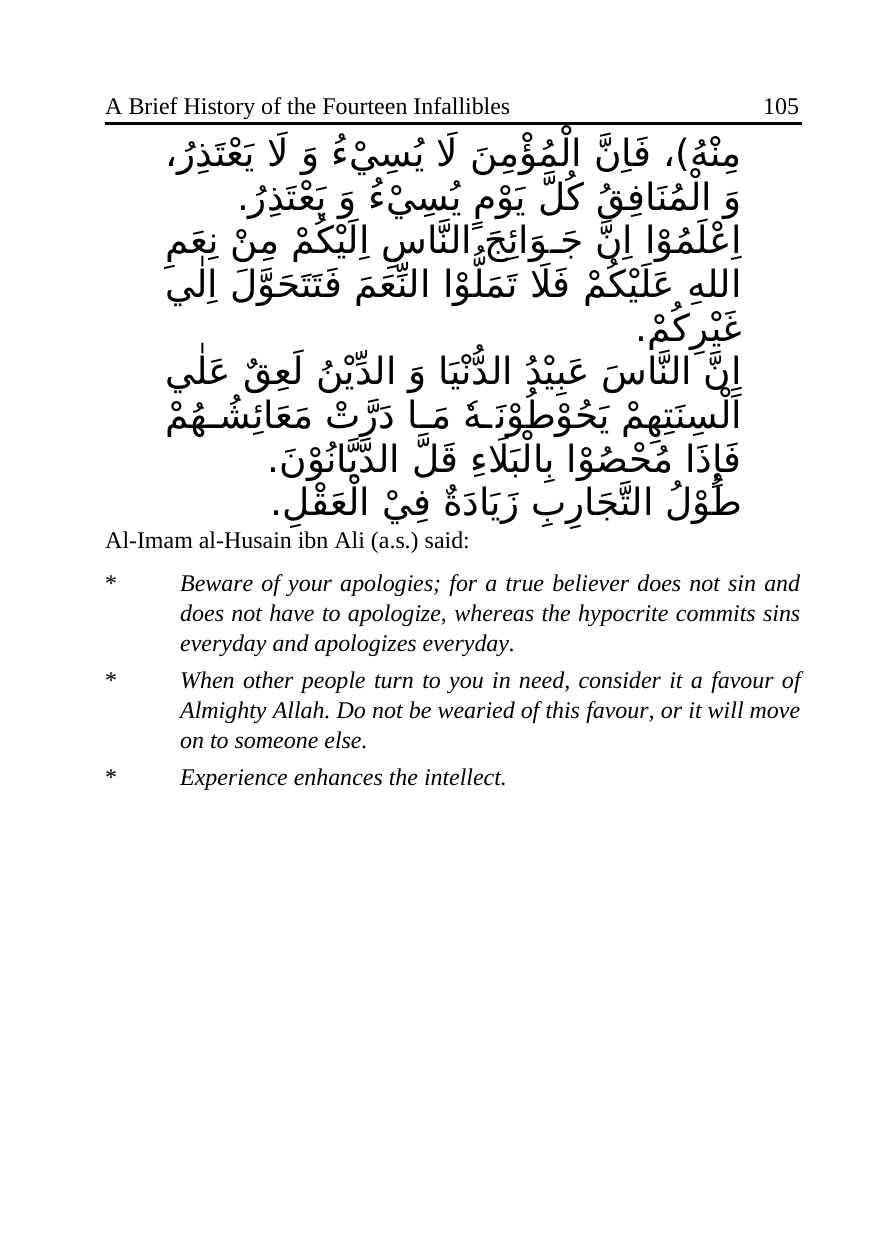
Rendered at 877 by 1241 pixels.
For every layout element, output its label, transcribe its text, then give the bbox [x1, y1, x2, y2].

text طُوْلُ التَّجَارِبِ زَيَادَةٌ فِيْ الْعَقْلِ. [165, 481, 742, 524]
text اِعْلَمُوْا اِنَّ جَوَائِجَ النَّاسِ اِلَيْكُمْ مِنْ نِعَمِ اللهِ عَلَيْكُمْ فَلَا تَمَلُّوْا النِّعَمَ فَتَتَحَوَّلَ اِلٰي غَيْرِكُمْ. [165, 219, 742, 350]
text اِنَّ النَّاسَ عَبِيْدُ الدُّنْيَا وَ الدِّيْنُ لَعِقٌ عَلٰي اَلْسِنَتِهِمْ يَحُوْطُوْنَهٗ مَا دَرَّتْ مَعَائِشُهُمْ فَإِذَا مُحْصُوْا بِالْبَلَاءِ قَلَّ الدَّيَّانُوْنَ. [165, 350, 742, 481]
text * When other people turn to you in need, consider it a favour of Almighty Allah. Do not be wearied of this favour, or it will move on to someone else. [105, 664, 802, 755]
text * Experience enhances the intellect. [105, 761, 802, 791]
text Al-Imam al-Husain ibn Ali (a.s.) said: [105, 524, 802, 555]
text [165, 132, 742, 219]
text * Beware of your apologies; for a true believer does not sin and does not have to apologize, whereas the hypocrite commits sins everyday and apologizes everyday. [105, 567, 802, 658]
